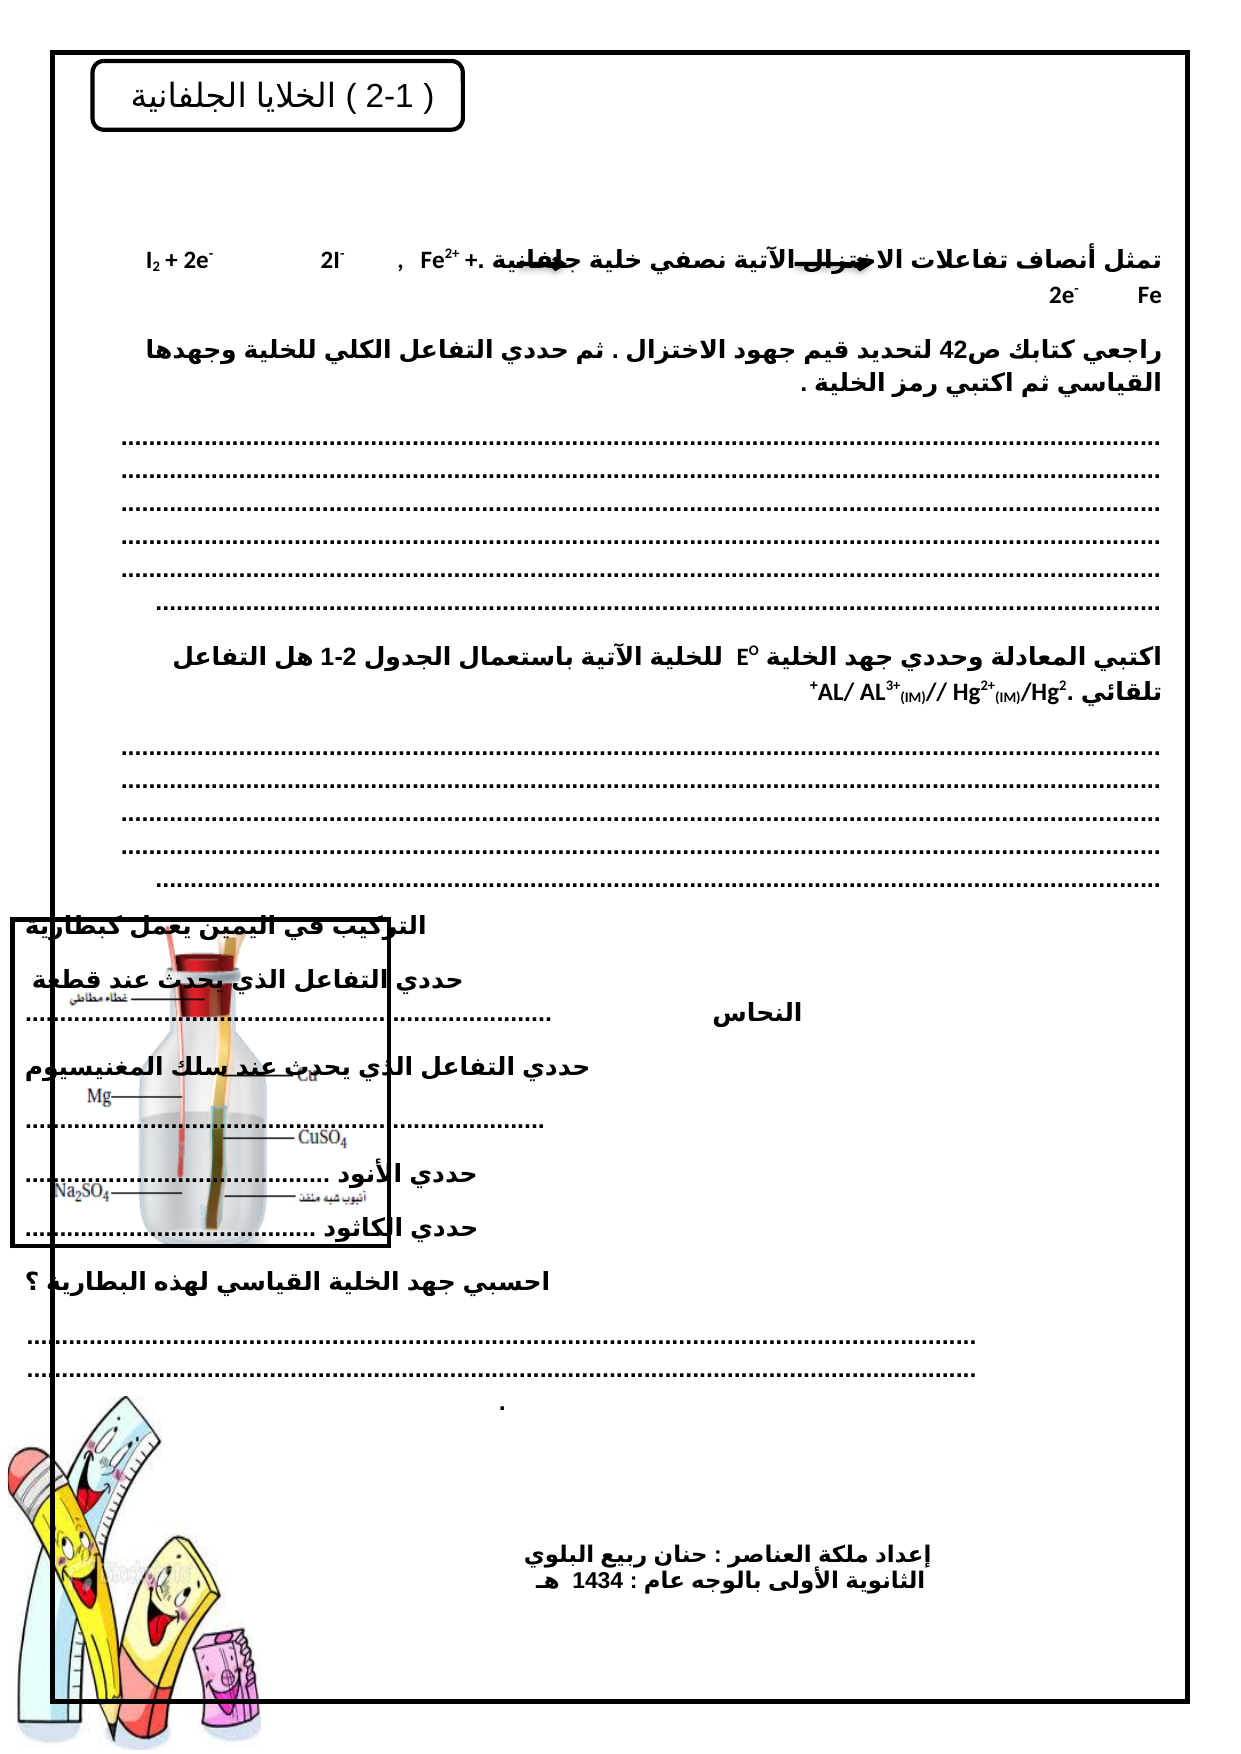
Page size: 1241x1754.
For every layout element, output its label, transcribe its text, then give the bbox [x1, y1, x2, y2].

text راجعي كتابك ص42 لتحديد قيم جهود الاختزال . ثم حددي التفاعل الكلي للخلية وجهدها القياسي ثم اكتبي رمز الخلية . [118, 335, 1162, 397]
text اكتبي المعادلة وحددي جهد الخلية EO للخلية الآتية باستعمال الجدول 2-1 هل التفاعل تلقائي .AL/ AL3+(IM)// Hg2+(IM)/Hg2+ [118, 641, 1162, 707]
text تمثل أنصاف تفاعلات الاختزال الآتية نصفي خلية جلفانية .I2 + 2e- 2I- , Fe2+ + 2e- Fe [118, 244, 1162, 310]
picture [55, 1396, 262, 1699]
text ......................................................................................................................................................................................................................................................................................................................................................................................................................................................................................................................................................................................................................................................................................................................................................................... [118, 732, 1162, 893]
text ............................................................................................................................................................................................................................................................................................................................................................................................................................................................................................................................................................................................................................................................................................................................................................................................................................................................................................................................... [118, 422, 1162, 616]
picture [7, 1396, 262, 1750]
